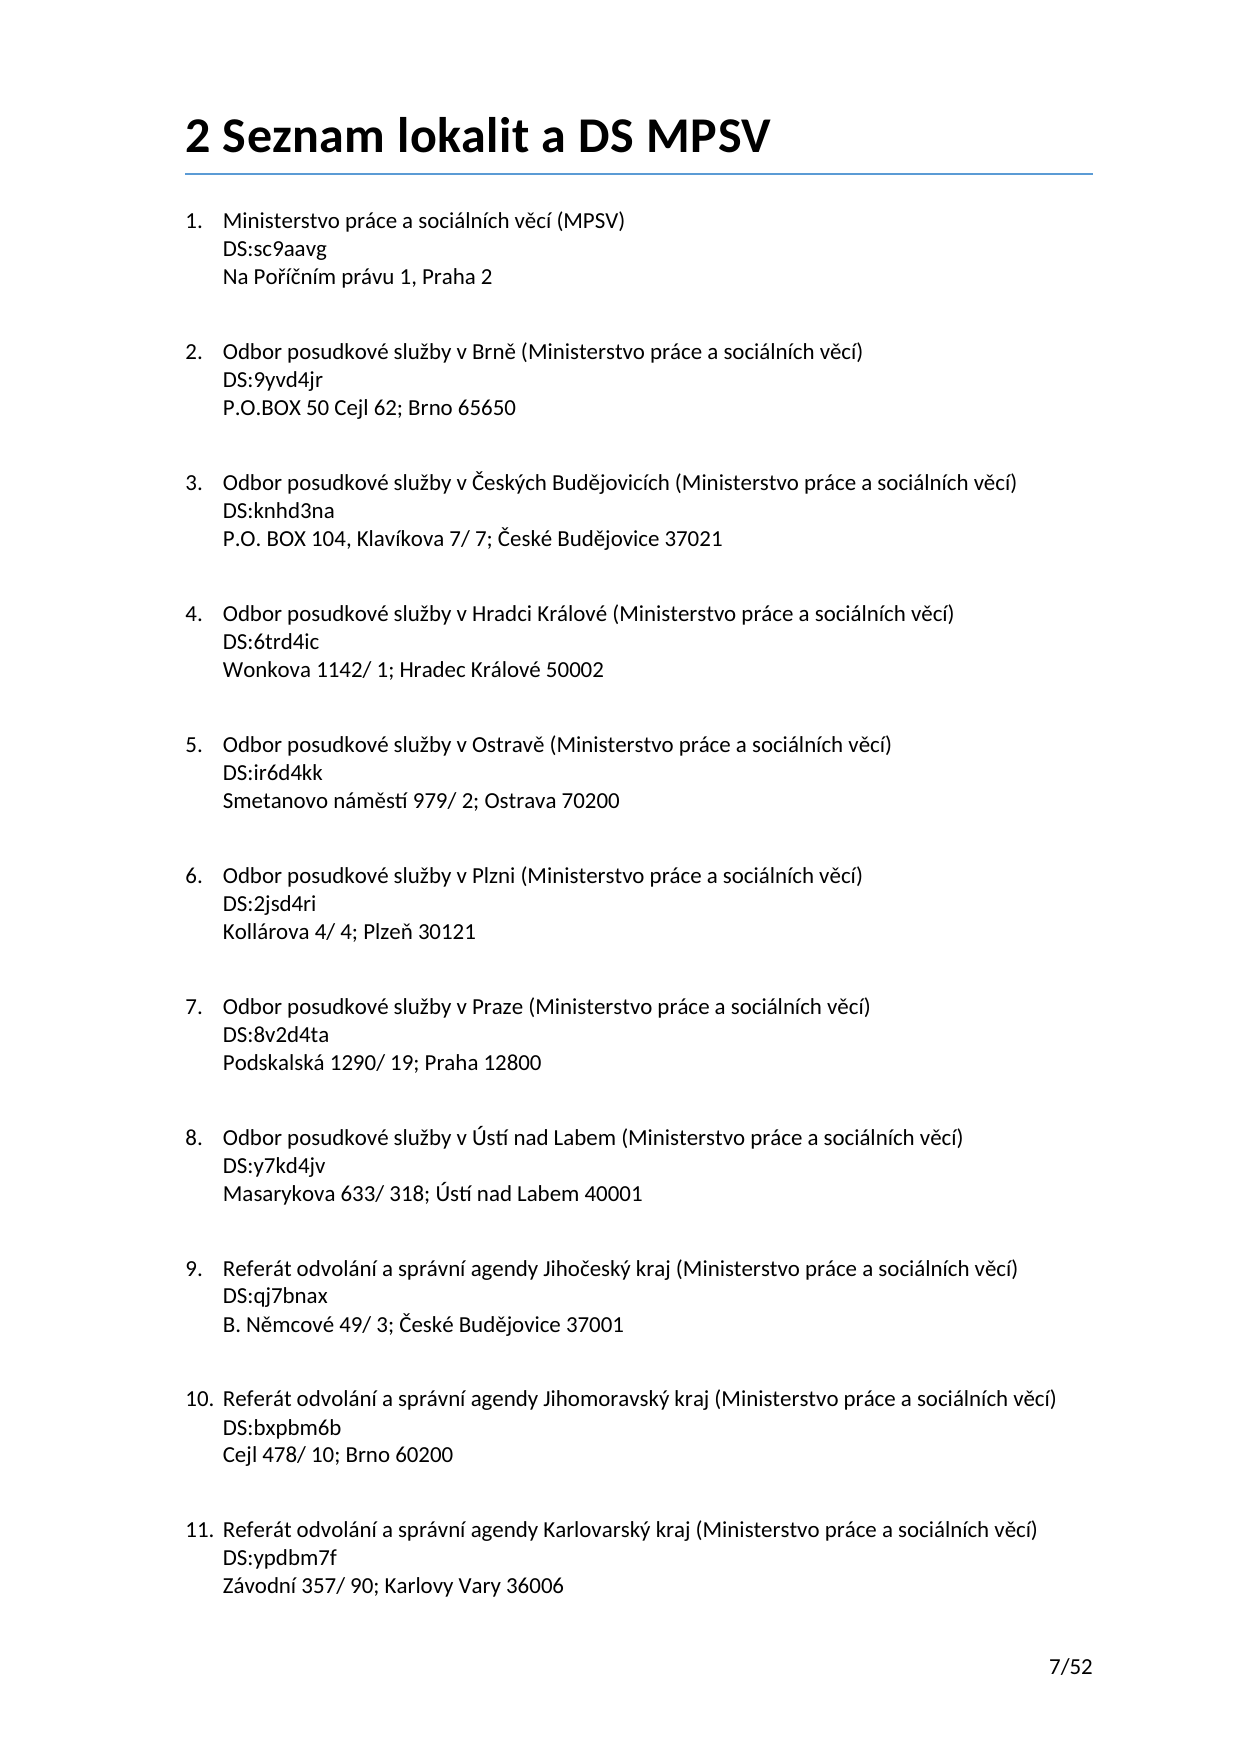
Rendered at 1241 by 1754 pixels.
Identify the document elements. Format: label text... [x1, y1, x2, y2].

list DS:2jsd4ri [223, 889, 1093, 917]
list P.O. BOX 104, Klavíkova 7/ 7; České Budějovice 37021 [223, 524, 1093, 552]
list DS:knhd3na [223, 496, 1093, 524]
list B. Němcové 49/ 3; České Budějovice 37001 [223, 1310, 1093, 1338]
list P.O.BOX 50 Cejl 62; Brno 65650 [223, 393, 1093, 421]
list Odbor posudkové služby v Ostravě (Ministerstvo práce a sociálních věcí) [185, 730, 1093, 758]
list Odbor posudkové služby v Ústí nad Labem (Ministerstvo práce a sociálních věcí) [185, 1123, 1093, 1151]
list Cejl 478/ 10; Brno 60200 [223, 1441, 1093, 1469]
list DS:ypdbm7f [223, 1543, 1093, 1572]
list DS:6trd4ic [223, 627, 1093, 655]
list Podskalská 1290/ 19; Praha 12800 [223, 1048, 1093, 1076]
list DS:9yvd4jr [223, 365, 1093, 393]
list Referát odvolání a správní agendy Karlovarský kraj (Ministerstvo práce a sociálních věcí) [185, 1516, 1093, 1543]
list DS:ir6d4kk [223, 758, 1093, 786]
list Na Poříčním právu 1, Praha 2 [223, 262, 1093, 290]
list Kollárova 4/ 4; Plzeň 30121 [223, 917, 1093, 945]
list Odbor posudkové služby v Plzni (Ministerstvo práce a sociálních věcí) [185, 861, 1093, 889]
list Referát odvolání a správní agendy Jihomoravský kraj (Ministerstvo práce a sociálních věcí) [185, 1384, 1093, 1413]
text Seznam lokalit a DS MPSV [185, 103, 1093, 173]
list Wonkova 1142/ 1; Hradec Králové 50002 [223, 655, 1093, 683]
list DS:8v2d4ta [223, 1020, 1093, 1048]
list Odbor posudkové služby v Hradci Králové (Ministerstvo práce a sociálních věcí) [185, 599, 1093, 627]
list DS:bxpbm6b [223, 1413, 1093, 1441]
list Ministerstvo práce a sociálních věcí (MPSV) [185, 206, 1093, 234]
list Odbor posudkové služby v Praze (Ministerstvo práce a sociálních věcí) [185, 992, 1093, 1020]
list Odbor posudkové služby v Českých Budějovicích (Ministerstvo práce a sociálních věcí) [185, 468, 1093, 496]
list Odbor posudkové služby v Brně (Ministerstvo práce a sociálních věcí) [185, 337, 1093, 365]
list DS:y7kd4jv [223, 1151, 1093, 1179]
list DS:sc9aavg [223, 234, 1093, 262]
list Masarykova 633/ 318; Ústí nad Labem 40001 [223, 1179, 1093, 1207]
list Referát odvolání a správní agendy Jihočeský kraj (Ministerstvo práce a sociálních věcí) [185, 1254, 1093, 1282]
list Závodní 357/ 90; Karlovy Vary 36006 [223, 1572, 1093, 1599]
list Smetanovo náměstí 979/ 2; Ostrava 70200 [223, 786, 1093, 814]
list DS:qj7bnax [223, 1282, 1093, 1310]
